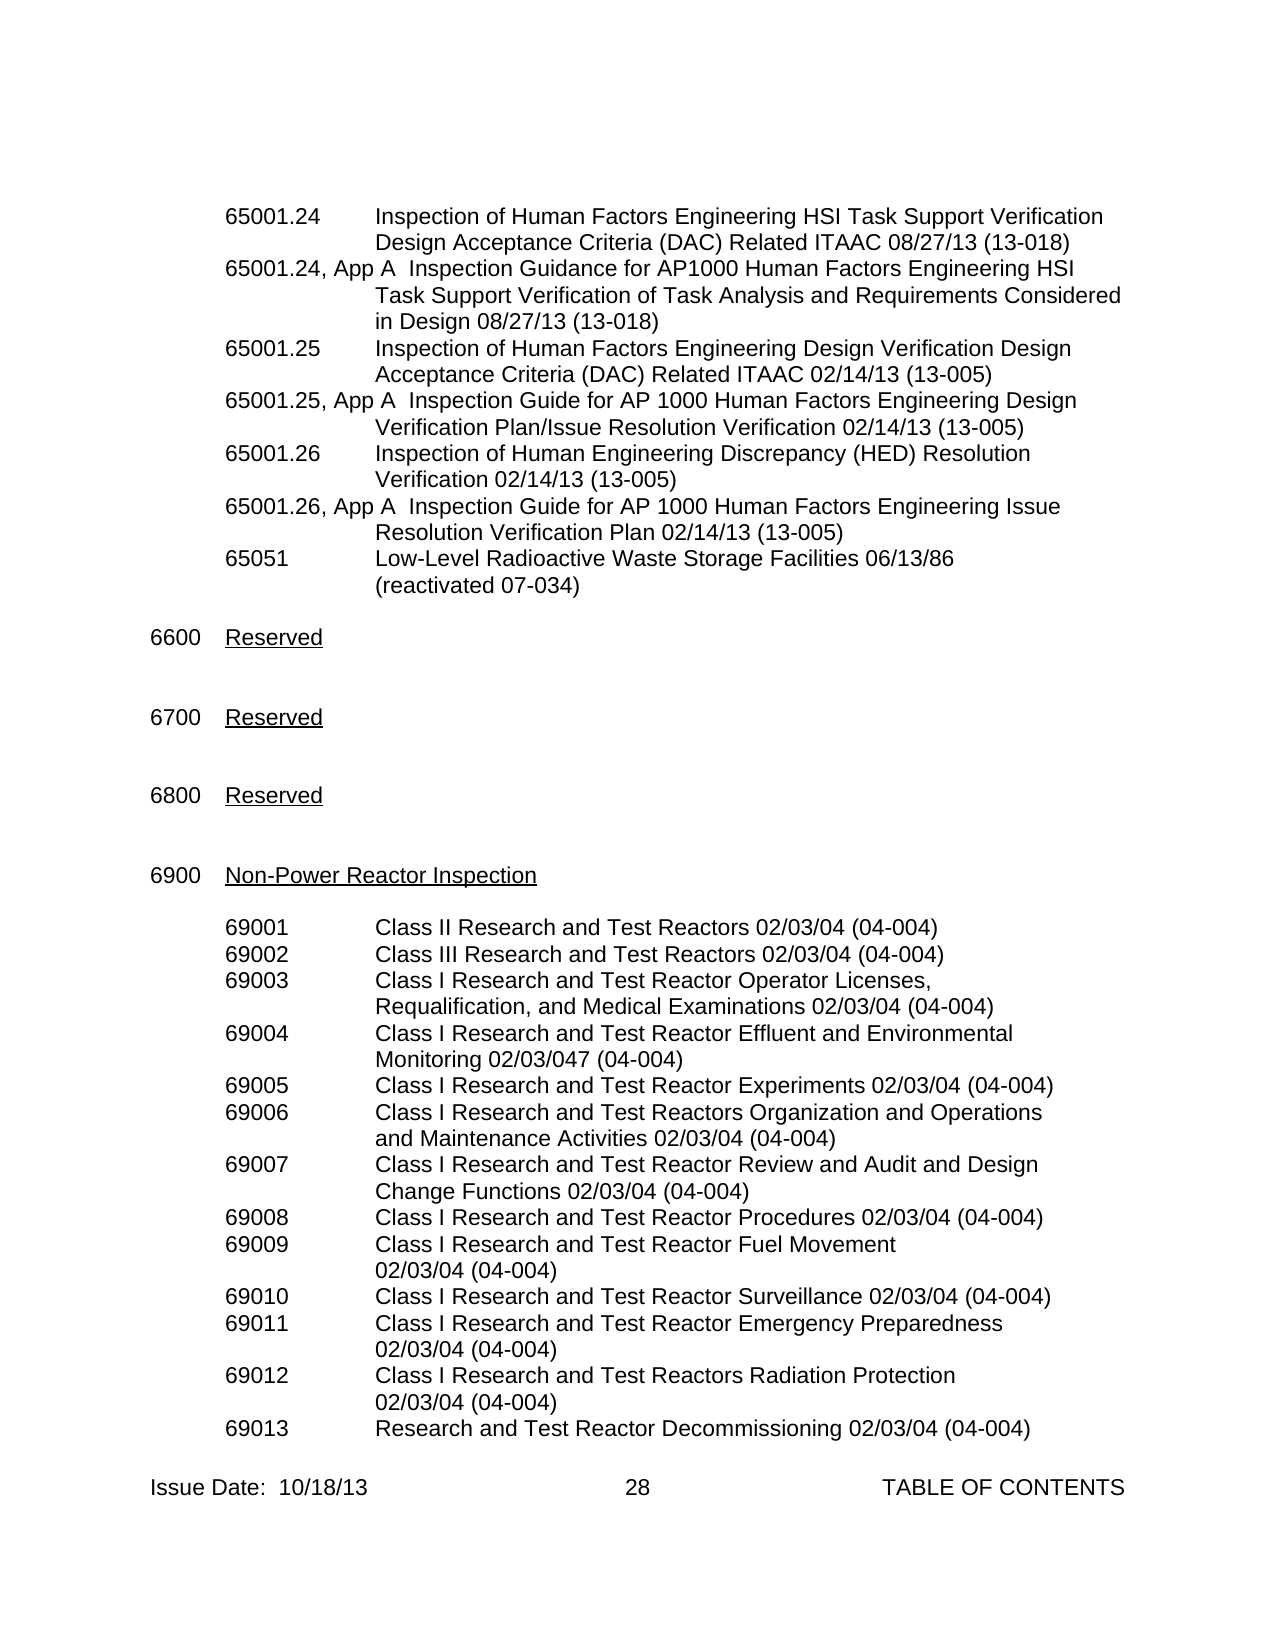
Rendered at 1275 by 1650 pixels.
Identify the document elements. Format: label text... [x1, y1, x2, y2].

text 69004 Class I Research and Test Reactor Effluent and Environmental [150, 1020, 1125, 1046]
text Change Functions 02/03/04 (04-004) [150, 1178, 1125, 1204]
text 65051 Low-Level Radioactive Waste Storage Facilities 06/13/86 [150, 545, 1125, 572]
text 69007 Class I Research and Test Reactor Review and Audit and Design [150, 1151, 1125, 1178]
text 69009 Class I Research and Test Reactor Fuel Movement [150, 1231, 1125, 1257]
text 65001.25 Inspection of Human Factors Engineering Design Verification Design Acceptance Criteria (DAC) Related ITAAC 02/14/13 (13-005) [225, 334, 1125, 387]
text Requalification, and Medical Examinations 02/03/04 (04-004) [150, 993, 1125, 1020]
text 65001.24, App A Inspection Guidance for AP1000 Human Factors Engineering HSI Task Support Verification of Task Analysis and Requirements Considered in Design 08/27/13 (13-018) [225, 255, 1125, 334]
text 69011 Class I Research and Test Reactor Emergency Preparedness [150, 1309, 1125, 1336]
text 69008 Class I Research and Test Reactor Procedures 02/03/04 (04-004) [150, 1204, 1125, 1231]
text 69010 Class I Research and Test Reactor Surveillance 02/03/04 (04-004) [150, 1283, 1125, 1309]
text 69001 Class II Research and Test Reactors 02/03/04 (04-004) [150, 914, 1125, 941]
text and Maintenance Activities 02/03/04 (04-004) [150, 1125, 1125, 1151]
text 69002 Class III Research and Test Reactors 02/03/04 (04-004) [150, 941, 1125, 967]
text 69005 Class I Research and Test Reactor Experiments 02/03/04 (04-004) [150, 1072, 1125, 1099]
text (reactivated 07-034) [150, 572, 1125, 598]
text 6800 Reserved [150, 782, 1125, 809]
text 69006 Class I Research and Test Reactors Organization and Operations [150, 1099, 1125, 1125]
text 6900 Non-Power Reactor Inspection [150, 862, 1125, 888]
text 02/03/04 (04-004) [150, 1389, 1125, 1415]
text 02/03/04 (04-004) [150, 1336, 1125, 1362]
text 69013 Research and Test Reactor Decommissioning 02/03/04 (04-004) [150, 1415, 1125, 1441]
text 65001.24 Inspection of Human Factors Engineering HSI Task Support Verification Design Acceptance Criteria (DAC) Related ITAAC 08/27/13 (13-018) [225, 203, 1125, 255]
text 02/03/04 (04-004) [150, 1257, 1125, 1283]
text 69003 Class I Research and Test Reactor Operator Licenses, [150, 967, 1125, 993]
text 65001.26 Inspection of Human Engineering Discrepancy (HED) Resolution Verification 02/14/13 (13-005) [225, 440, 1125, 493]
text Monitoring 02/03/047 (04-004) [150, 1046, 1125, 1072]
text 65001.26, App A Inspection Guide for AP 1000 Human Factors Engineering Issue Resolution Verification Plan 02/14/13 (13-005) [225, 493, 1125, 545]
text 65001.25, App A Inspection Guide for AP 1000 Human Factors Engineering Design Verification Plan/Issue Resolution Verification 02/14/13 (13-005) [225, 387, 1125, 440]
text 6700 Reserved [150, 703, 1125, 730]
text 6600 Reserved [150, 624, 1125, 651]
text 69012 Class I Research and Test Reactors Radiation Protection [150, 1362, 1125, 1389]
